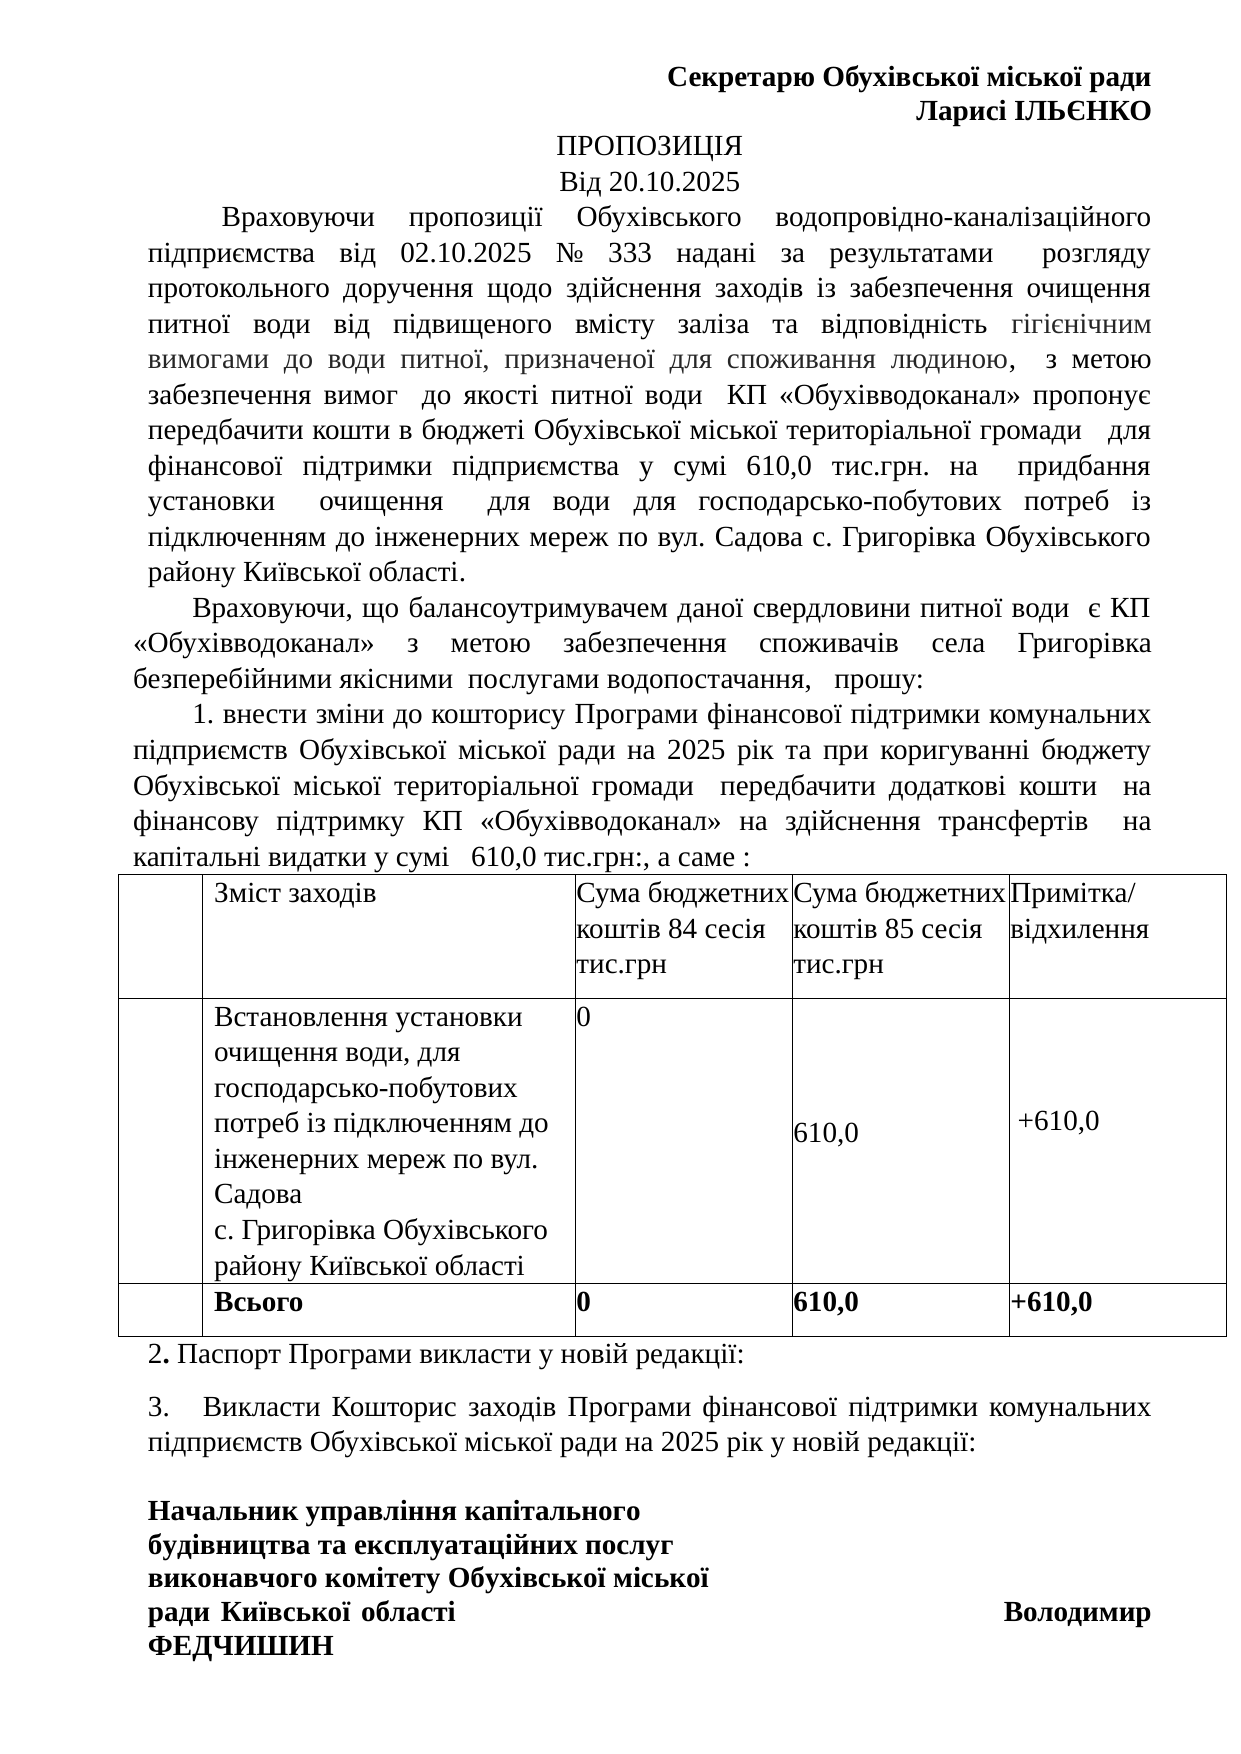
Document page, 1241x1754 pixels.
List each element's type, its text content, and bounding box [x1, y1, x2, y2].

table_cell [119, 1284, 202, 1336]
text Враховуючи пропозиції Обухівського водопровідно-каналізаційного підприємства від 02.10.2025 № 333 надані за результатами розгляду протокольного доручення щодо здійснення заходів із забезпечення очищення питної води від підвищеного вмісту заліза та відповідність гігієнічним вимогами до води питної, призначеної для споживання людиною, з метою забезпечення вимог до якості питної води КП «Обухівводоканал» пропонує передбачити кошти в бюджеті Обухівської міської територіальної громади для фінансової підтримки підприємства у сумі 610,0 тис.грн. на придбання установки очищення для води для господарсько-побутових потреб із підключенням до інженерних мереж по вул. Садова с. Григорівка Обухівського району Київської області. [148, 199, 1152, 519]
text Від 20.10.2025 [148, 164, 1152, 197]
table_cell Всього [203, 1284, 575, 1336]
text Враховуючи, що балансоутримувачем даної свердловини питної води є КП «Обухівводоканал» з метою забезпечення споживачів села Григорівка безперебійними якісними послугами водопостачання, прошу: [133, 590, 1152, 694]
table_cell 610,0 [793, 999, 1009, 1283]
table_header Примітка/ відхилення [1010, 875, 1226, 998]
table_cell 610,0 [793, 1284, 1009, 1336]
text 2. Паспорт Програми викласти у новій редакції: [148, 1337, 1152, 1370]
table_header Сума бюджетних коштів 84 сесія тис.грн [576, 875, 792, 998]
table_cell 0 [576, 1284, 792, 1336]
table_header [119, 875, 202, 998]
text ради Київської області Володимир ФЕДЧИШИН [148, 1594, 1152, 1661]
text Ларисі ІЛЬЄНКО [148, 93, 1152, 126]
text 3. Викласти Кошторис заходів Програми фінансової підтримки комунальних підприємств Обухівської міської ради на 2025 рік у новій редакції: [148, 1389, 1152, 1458]
text виконавчого комітету Обухівської міської [148, 1561, 1152, 1594]
table_cell 0 [576, 999, 792, 1283]
text ПРОПОЗИЦІЯ [148, 128, 1152, 162]
text Секретарю Обухівської міської ради [148, 59, 1152, 93]
text 1. внести зміни до кошторису Програми фінансової підтримки комунальних підприємств Обухівської міської ради на 2025 рік та при коригуванні бюджету Обухівської міської територіальної громади передбачити додаткові кошти на фінансову підтримку КП «Обухівводоканал» на здійснення трансфертів на капітальні видатки у сумі 610,0 тис.грн:, а саме : [133, 697, 1152, 872]
table_cell [119, 999, 202, 1283]
table_header Сума бюджетних коштів 85 сесія тис.грн [793, 875, 1009, 998]
table_header Зміст заходів [203, 875, 575, 998]
text будівництва та експлуатаційних послуг [148, 1527, 1152, 1561]
text Начальник управління капітального [148, 1493, 1152, 1527]
table_cell +610,0 [1010, 999, 1226, 1283]
table_cell Встановлення установки очищення води, для господарсько-побутових потреб із підключенням до інженерних мереж по вул. Садова с. Григорівка Обухівського району Київської області [203, 999, 575, 1283]
table_cell +610,0 [1010, 1284, 1226, 1336]
